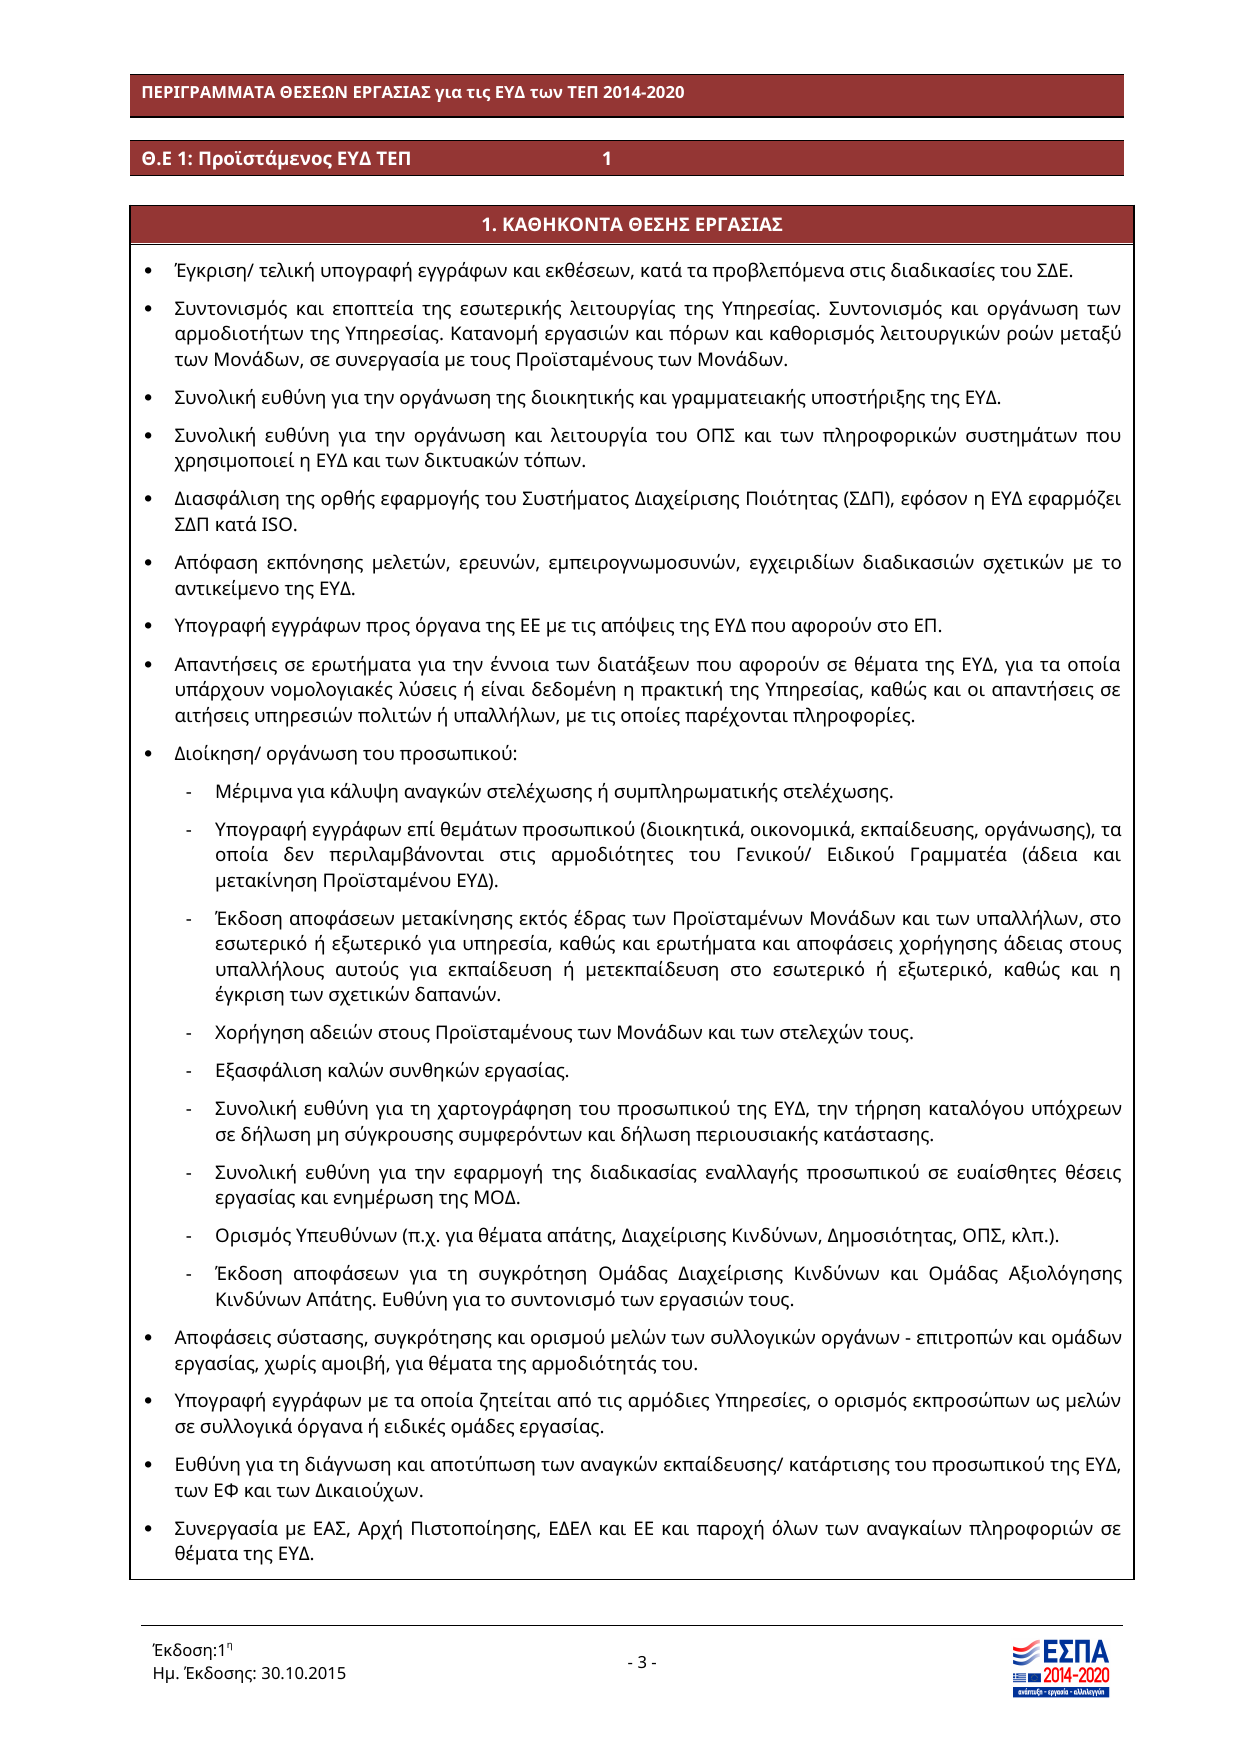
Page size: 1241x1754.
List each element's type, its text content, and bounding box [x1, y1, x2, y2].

picture [1010, 1638, 1112, 1699]
table_header 1. ΚΑΘΗΚΟΝΤΑ ΘΕΣΗΣ ΕΡΓΑΣΙΑΣ [131, 206, 1133, 243]
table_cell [131, 245, 1133, 1578]
